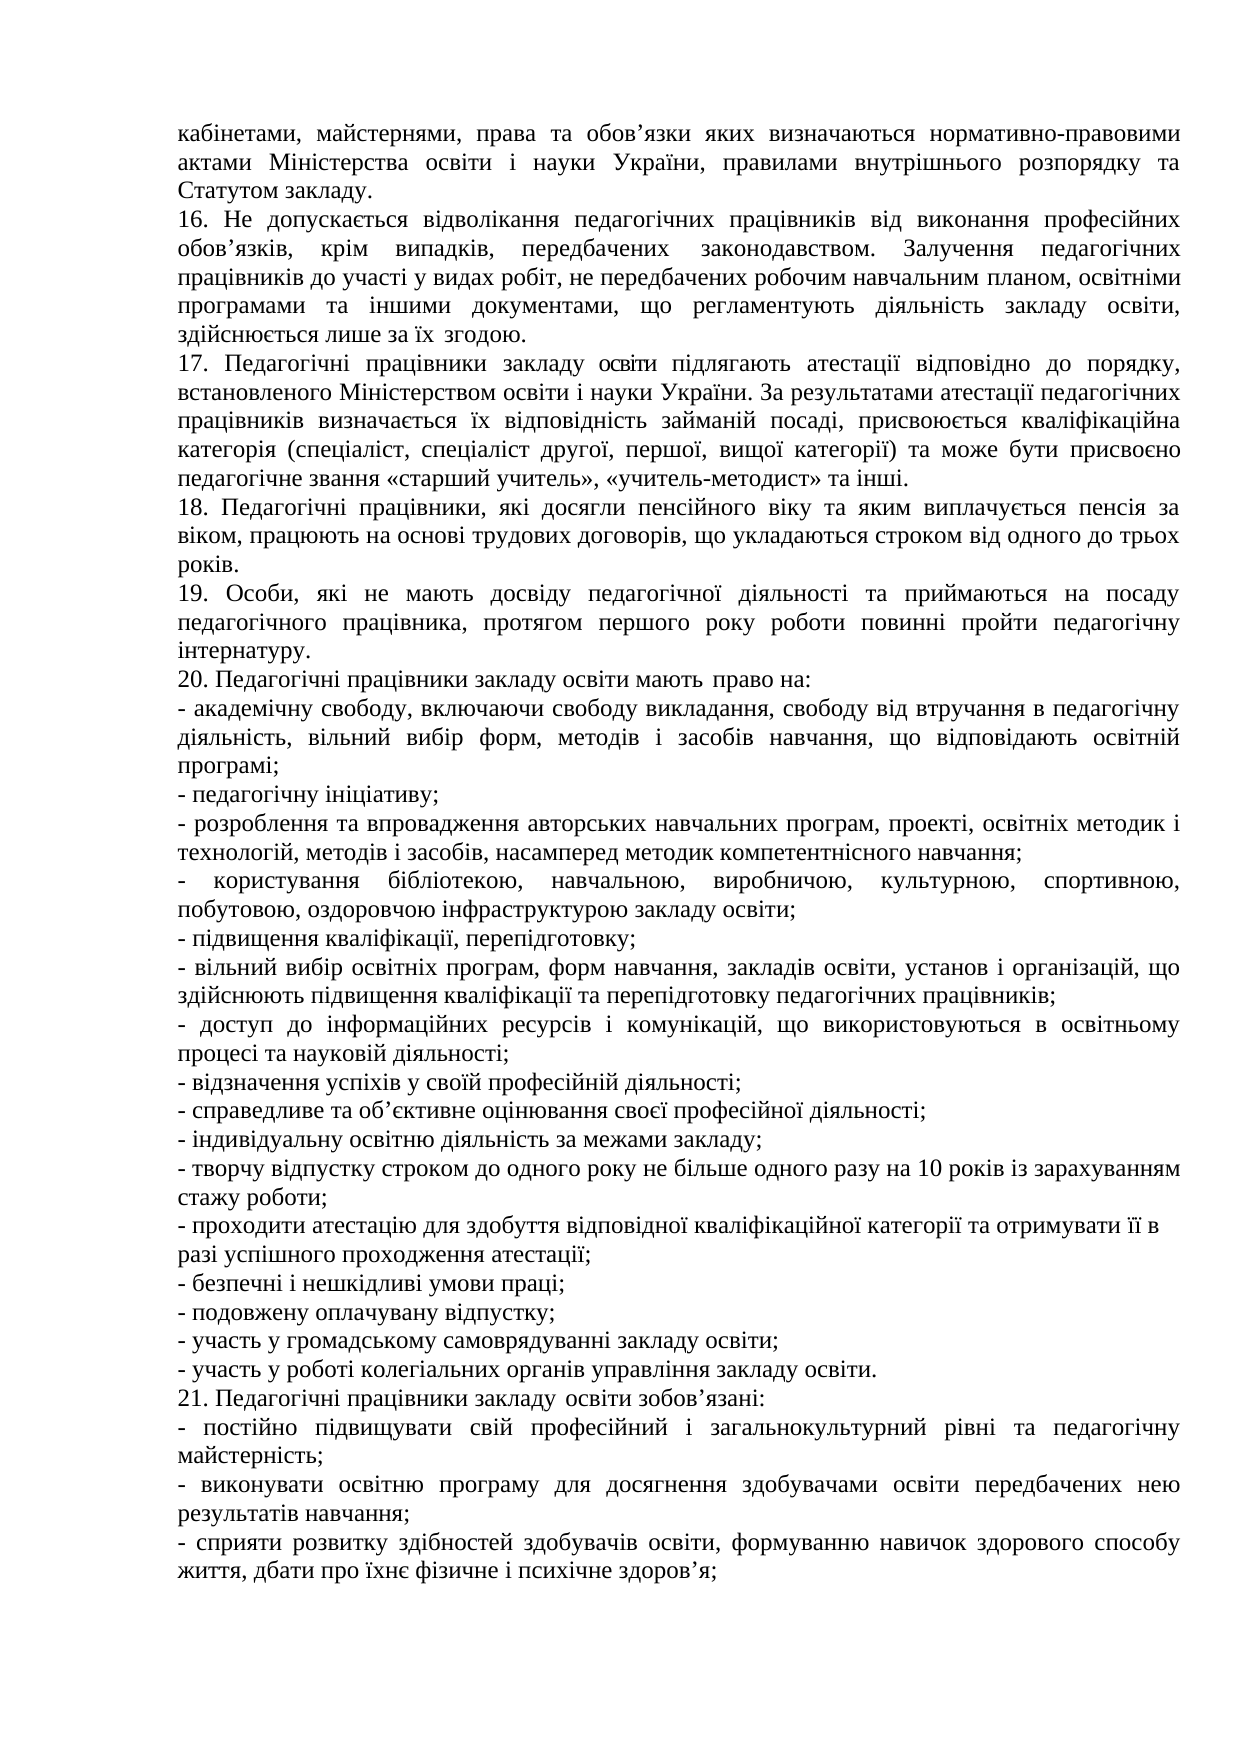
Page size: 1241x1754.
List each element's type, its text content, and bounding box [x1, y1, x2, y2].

list - розроблення та впровадження авторських навчальних програм, проекті, освітніх методик і технологій, методів і засобів, насамперед методик компетентнісного навчання; [177, 808, 1181, 866]
list 17. Педагогічні працівники закладу освіти підлягають атестації відповідно до порядку, встановленого Міністерством освіти i науки України. За результатами атестації педагогічних працівників визначається їх відповідність займаній посаді, присвоюється кваліфікаційна категорія (спеціаліст, спеціаліст другої, першої, вищої категорії) та може бути присвоєно педагогічне звання «старший учитель», «учитель-методист» та інші. [177, 348, 1181, 492]
text - виконувати освітню програму для досягнення здобувачами освіти передбачених нею результатів навчання; [177, 1469, 1181, 1527]
list - справедливе та об’єктивне оцінювання своєї професійної діяльності; [177, 1096, 1181, 1124]
list - відзначення успіхів у своїй професійній діяльності; [177, 1067, 1181, 1096]
text 21. Педагогічні працівники закладу освіти зобов’язані: [177, 1383, 1181, 1412]
list - педагогічну ініціативу; [177, 779, 1181, 808]
text - безпечні і нешкідливі умови праці; [177, 1268, 1181, 1297]
list 19. Особи, які не мають досвіду педагогічної діяльності та приймаються на посаду педагогічного працівника, протягом першого року роботи повинні пройти педагогічну інтернатуру. [177, 578, 1181, 664]
list - індивідуальну освітню діяльність за межами закладу; [177, 1124, 1181, 1153]
list - участь у громадському самоврядуванні закладу освіти; [177, 1326, 1181, 1354]
list - користування бібліотекою, навчальною, виробничою, культурною, спортивною, побутовою, оздоровчою інфраструктурою закладу освіти; [177, 866, 1181, 923]
list - подовжену оплачувану відпустку; [177, 1297, 1181, 1326]
list - підвищення кваліфікації, перепідготовку; [177, 923, 1181, 952]
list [177, 118, 1181, 204]
text - проходити атестацію для здобуття відповідної кваліфікаційної категорії та отримувати її в разі успішного проходження атестації; [177, 1211, 1181, 1268]
text 18. Педагогічні працівники, які досягли пенсійного віку та яким виплачується пенсія за віком, працюють на основі трудових договорів, що укладаються строком від одного до трьох років. [177, 492, 1181, 578]
text - постійно підвищувати свій професійний і загальнокультурний рівні та педагогічну майстерність; [177, 1412, 1181, 1469]
list 20. Педагогічні працівники закладу освіти мають право на: [177, 664, 1181, 693]
list - академічну свободу, включаючи свободу викладання, свободу від втручання в педагогічну діяльність, вільний вибір форм, методів і засобів навчання, що відповідають освітній програмі; [177, 693, 1181, 779]
list 16. Не допускається відволікання педагогічних працівників від виконання професійних обов’язків, крім випадків, передбачених законодавством. Залучення педагогічних працівників до участі у видах робіт, не передбачених робочим навчальним планом, освітніми програмами та іншими документами, що регламентують діяльність закладу освіти, здійснюється лише за ïx згодою. [177, 204, 1181, 348]
list - доступ до інформаційних ресурсів і комунікацій, що використовуються в освітньому процесі та науковій діяльності; [177, 1009, 1181, 1067]
text - сприяти розвитку здібностей здобувачів освіти, формуванню навичок здорового способу життя, дбати про їхнє фізичне і психічне здоров’я; [177, 1527, 1181, 1584]
list - творчу відпустку строком до одного року не більше одного разу на 10 років із зарахуванням стажу роботи; [177, 1153, 1181, 1211]
list - вільний вибір освітніх програм, форм навчання, закладів освіти, установ і організацій, що здійснюють підвищення кваліфікації та перепідготовку педагогічних працівників; [177, 952, 1181, 1009]
list - участь у роботі колегіальних органів управління закладу освіти. [177, 1354, 1181, 1383]
